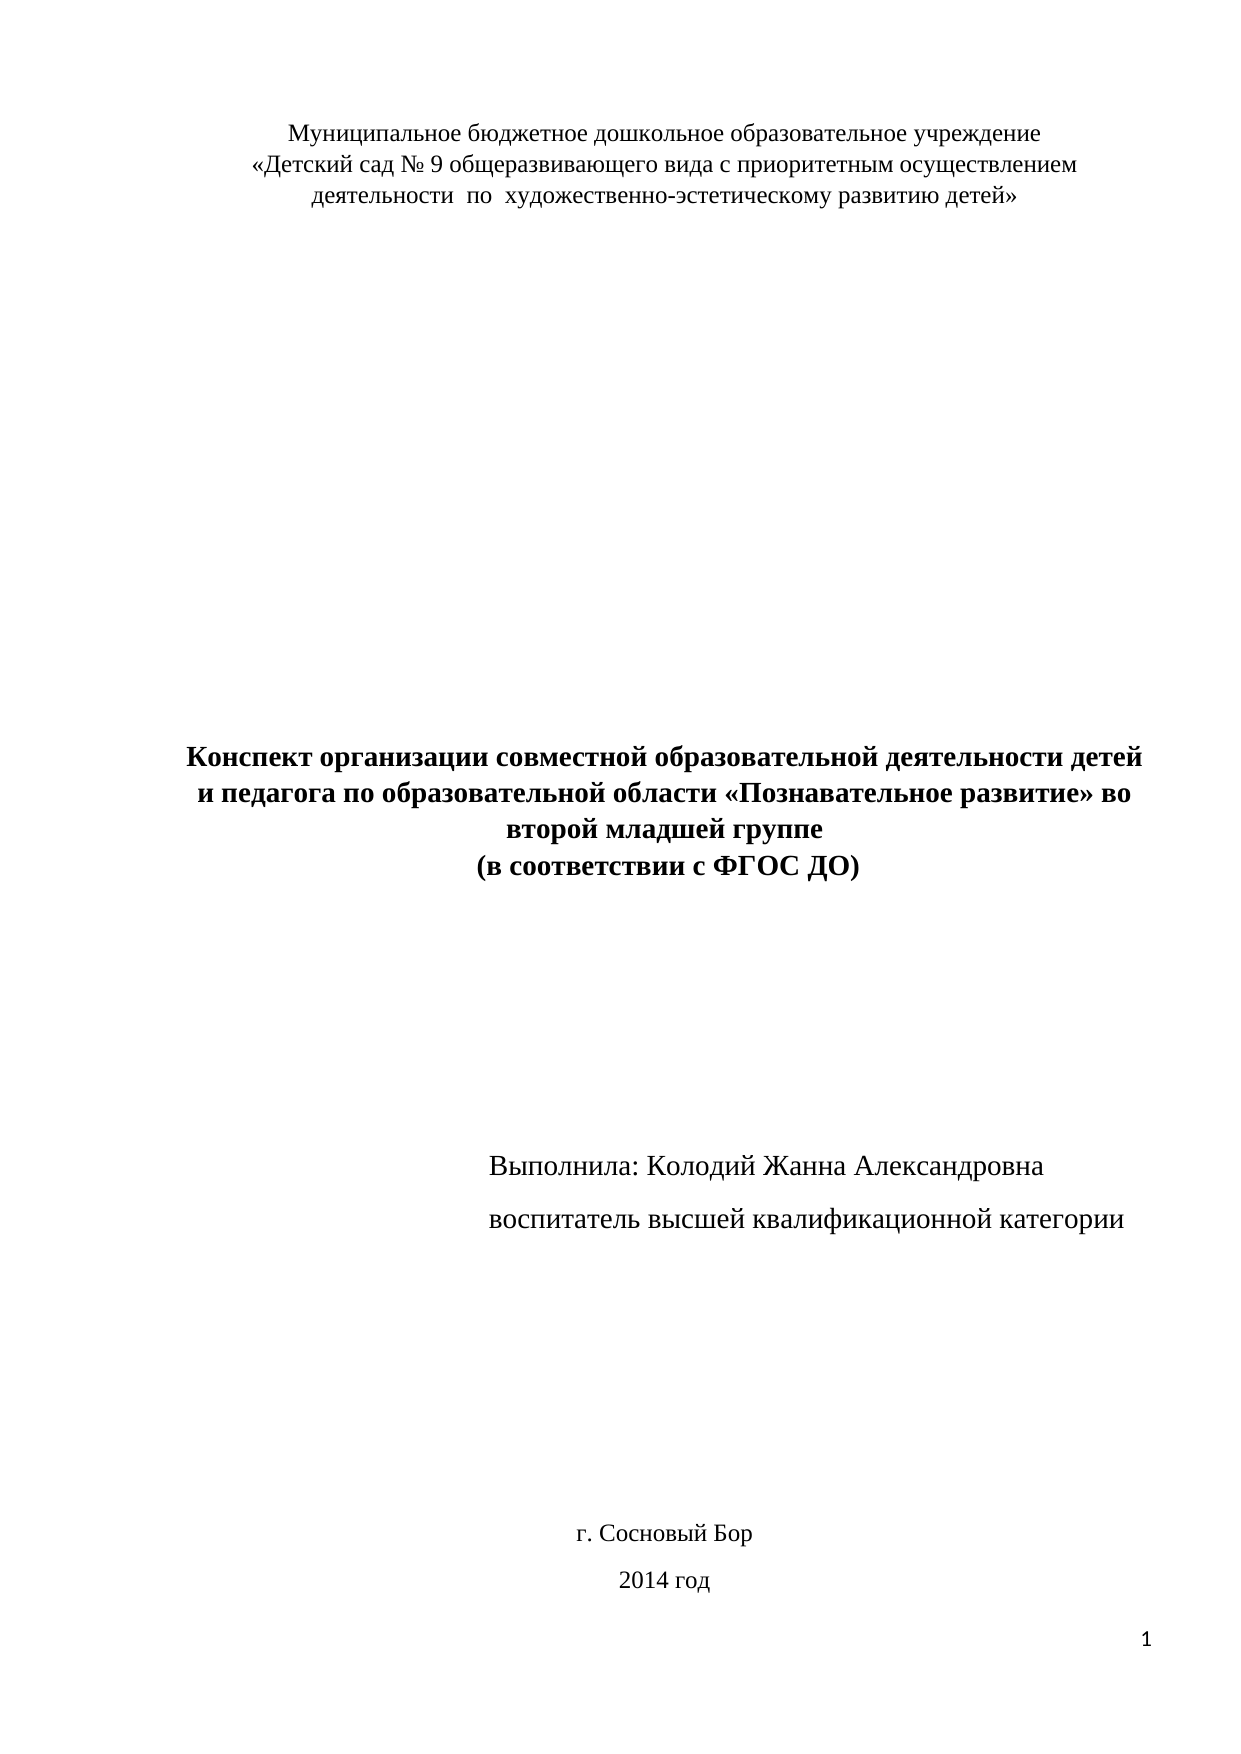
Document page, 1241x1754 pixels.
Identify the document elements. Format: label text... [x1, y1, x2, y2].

text Конспект организации совместной образовательной деятельности детей и педагога по образовательной области «Познавательное развитие» во второй младшей группе [177, 739, 1152, 845]
text «Детский сад № 9 общеразвивающего вида с приоритетным осуществлением деятельности по художественно-эстетическому развитию детей» [177, 149, 1152, 209]
text г. Сосновый Бор [177, 1518, 1152, 1546]
text (в соответствии с ФГОС ДО) [177, 848, 1152, 881]
text Выполнила: Колодий Жанна Александровна [177, 1148, 1152, 1182]
text Муниципальное бюджетное дошкольное образовательное учреждение [177, 118, 1152, 147]
text воспитатель высшей квалификационной категории [177, 1201, 1152, 1234]
text 2014 год [177, 1565, 1152, 1594]
